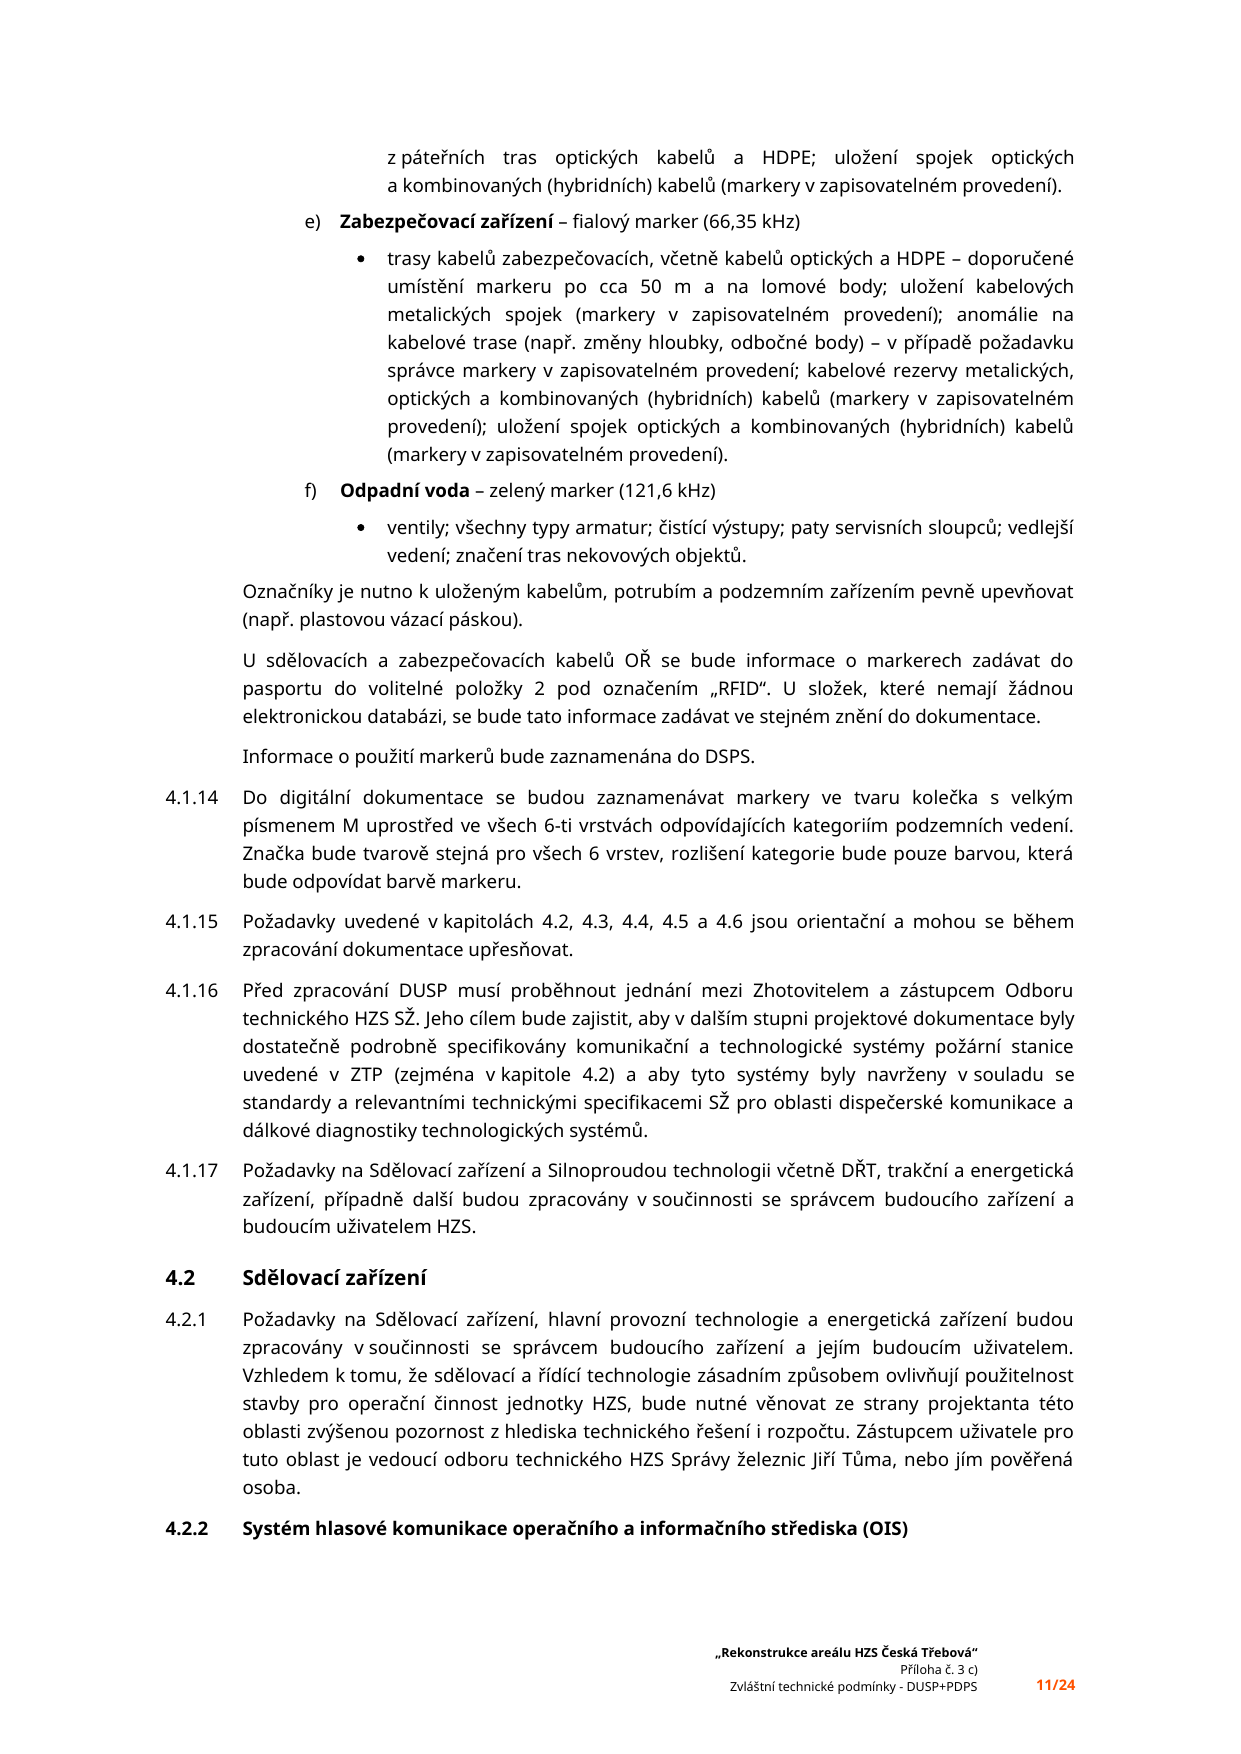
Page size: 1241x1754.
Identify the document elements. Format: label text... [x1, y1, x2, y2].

text Před zpracování DUSP musí proběhnout jednání mezi Zhotovitelem a zástupcem Odboru technického HZS SŽ. Jeho cílem bude zajistit, aby v dalším stupni projektové dokumentace byly dostatečně podrobně specifikovány komunikační a technologické systémy požární stanice uvedené v ZTP (zejména v kapitole 4.2) a aby tyto systémy byly navrženy v souladu se standardy a relevantními technickými specifikacemi SŽ pro oblasti dispečerské komunikace a dálkové diagnostiky technologických systémů. [165, 977, 1075, 1143]
text Označníky je nutno k uloženým kabelům, potrubím a podzemním zařízením pevně upevňovat (např. plastovou vázací páskou). [242, 578, 1075, 632]
text Do digitální dokumentace se budou zaznamenávat markery ve tvaru kolečka s velkým písmenem M uprostřed ve všech 6-ti vrstvách odpovídajících kategoriím podzemních vedení. Značka bude tvarově stejná pro všech 6 vrstev, rozlišení kategorie bude pouze barvou, která bude odpovídat barvě markeru. [165, 784, 1075, 894]
text Systém hlasové komunikace operačního a informačního střediska (OIS) [165, 1515, 1075, 1541]
text Požadavky na Sdělovací zařízení a Silnoproudou technologii včetně DŘT, trakční a energetická zařízení, případně další budou zpracovány v součinnosti se správcem budoucího zařízení a budoucím uživatelem HZS. [165, 1158, 1075, 1239]
text U sdělovacích a zabezpečovacích kabelů OŘ se bude informace o markerech zadávat do pasportu do volitelné položky 2 pod označením „RFID“. U složek, které nemají žádnou elektronickou databázi, se bude tato informace zadávat ve stejném znění do dokumentace. [242, 647, 1075, 728]
list trasy kabelů zabezpečovacích, včetně kabelů optických a HDPE – doporučené umístění markeru po cca 50 m a na lomové body; uložení kabelových metalických spojek (markery v zapisovatelném provedení); anomálie na kabelové trase (např. změny hloubky, odbočné body) – v případě požadavku správce markery v zapisovatelném provedení; kabelové rezervy metalických, optických a kombinovaných (hybridních) kabelů (markery v zapisovatelném provedení); uložení spojek optických a kombinovaných (hybridních) kabelů (markery v zapisovatelném provedení). [357, 245, 1075, 467]
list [357, 144, 1075, 198]
text Požadavky na Sdělovací zařízení, hlavní provozní technologie a energetická zařízení budou zpracovány v součinnosti se správcem budoucího zařízení a jejím budoucím uživatelem. Vzhledem k tomu, že sdělovací a řídící technologie zásadním způsobem ovlivňují použitelnost stavby pro operační činnost jednotky HZS, bude nutné věnovat ze strany projektanta této oblasti zvýšenou pozornost z hlediska technického řešení i rozpočtu. Zástupcem uživatele pro tuto oblast je vedoucí odboru technického HZS Správy železnic Jiří Tůma, nebo jím pověřená osoba. [165, 1306, 1075, 1500]
list Zabezpečovací zařízení – fialový marker (66,35 kHz) [304, 209, 1075, 234]
text Sdělovací zařízení [165, 1263, 1075, 1291]
list ventily; všechny typy armatur; čistící výstupy; paty servisních sloupců; vedlejší vedení; značení tras nekovových objektů. [357, 514, 1075, 568]
text Informace o použití markerů bude zaznamenána do DSPS. [242, 743, 1075, 769]
list Odpadní voda – zelený marker (121,6 kHz) [304, 478, 1075, 503]
text Požadavky uvedené v kapitolách 4.2, 4.3, 4.4, 4.5 a 4.6 jsou orientační a mohou se během zpracování dokumentace upřesňovat. [165, 909, 1075, 962]
